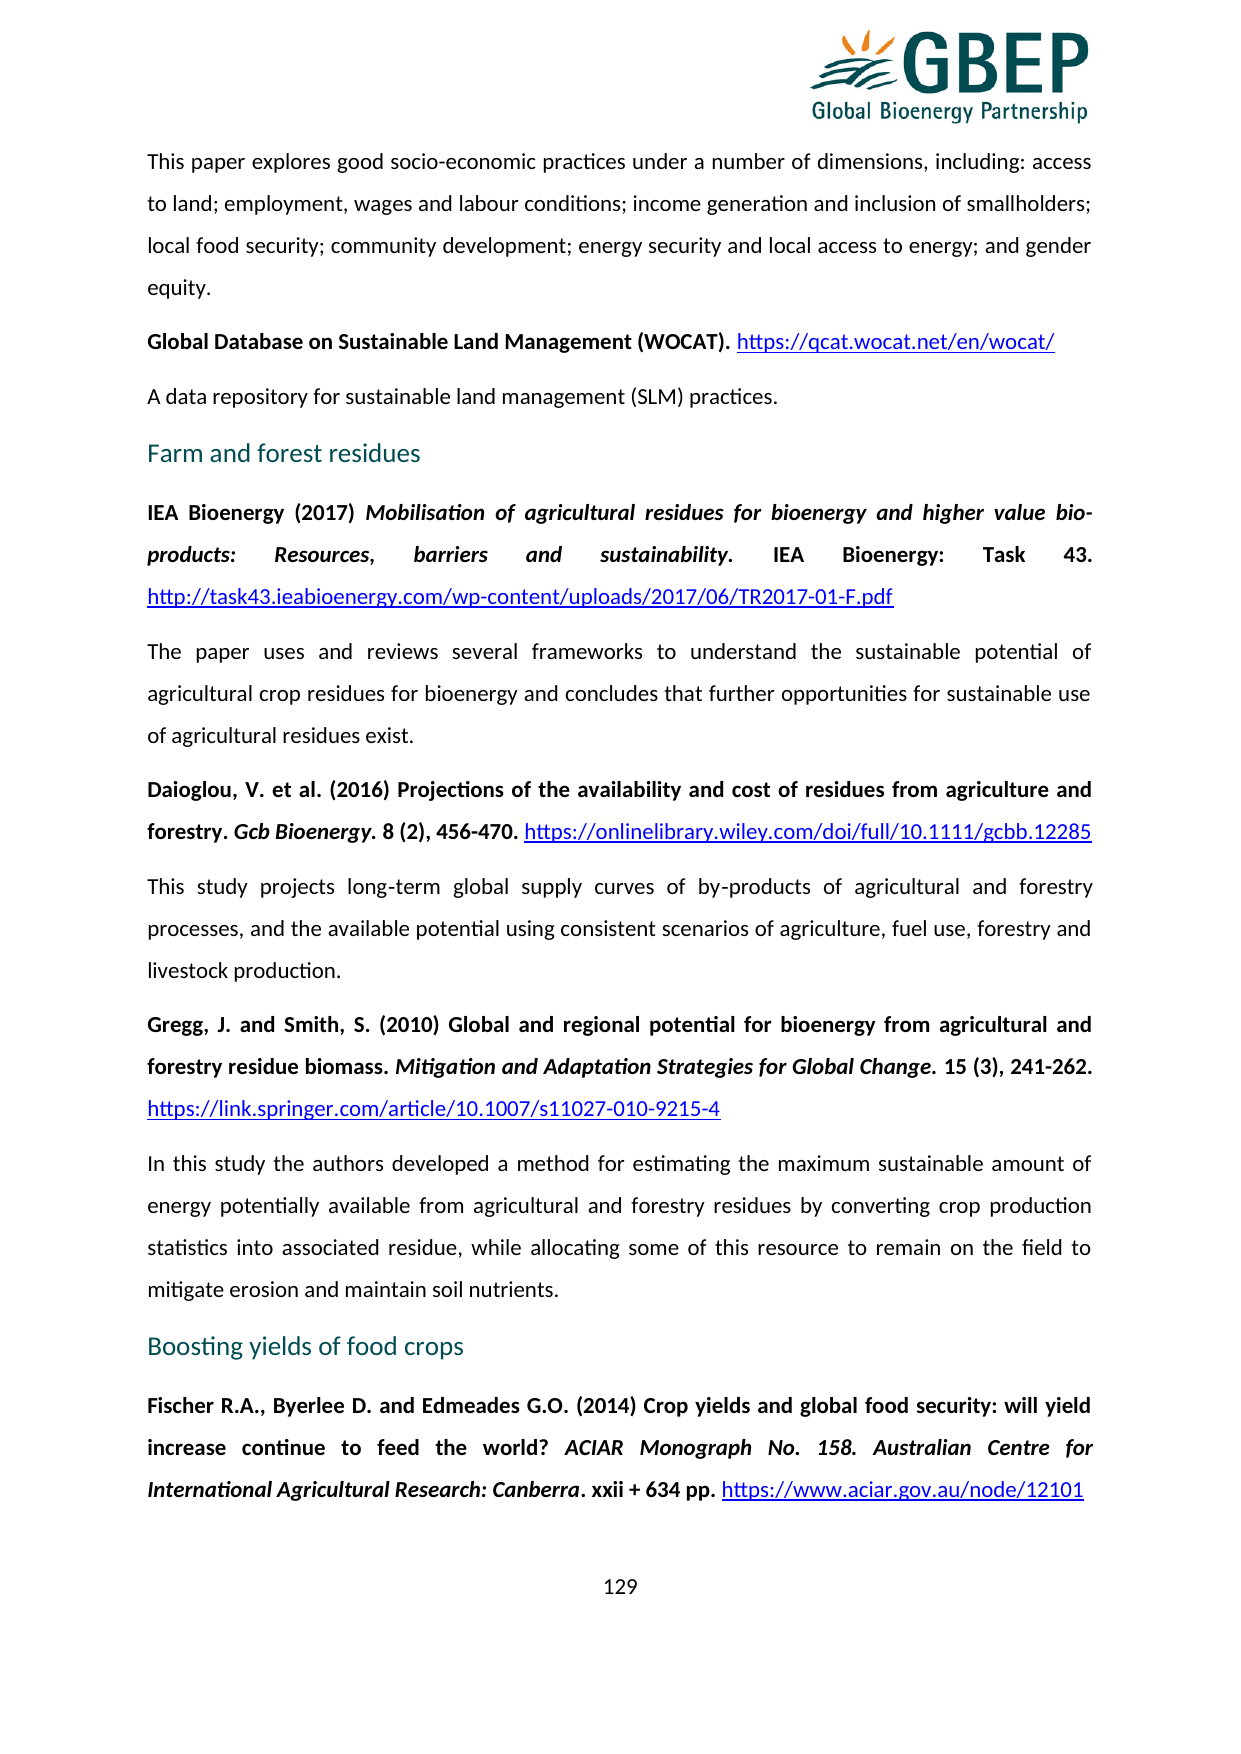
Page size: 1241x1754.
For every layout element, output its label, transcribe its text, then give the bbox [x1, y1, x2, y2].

text In this study the authors developed a method for estimating the maximum sustainable amount of energy potentially available from agricultural and forestry residues by converting crop production statistics into associated residue, while allocating some of this resource to remain on the field to mitigate erosion and maintain soil nutrients. [147, 1149, 1093, 1303]
text This study projects long‐term global supply curves of by‐products of agricultural and forestry processes, and the available potential using consistent scenarios of agriculture, fuel use, forestry and livestock production. [147, 872, 1093, 984]
text IEA Bioenergy (2017) Mobilisation of agricultural residues for bioenergy and higher value bio-products: Resources, barriers and sustainability. IEA Bioenergy: Task 43. http://task43.ieabioenergy.com/wp-content/uploads/2017/06/TR2017-01-F.pdf [147, 498, 1093, 610]
text Gregg, J. and Smith, S. (2010) Global and regional potential for bioenergy from agricultural and forestry residue biomass. Mitigation and Adaptation Strategies for Global Change. 15 (3), 241-262. https://link.springer.com/article/10.1007/s11027-010-9215-4 [147, 1011, 1093, 1122]
text Global Database on Sustainable Land Management (WOCAT). https://qcat.wocat.net/en/wocat/ [147, 327, 1093, 355]
subtitle Boosting yields of food crops [147, 1329, 1093, 1362]
text Fischer R.A., Byerlee D. and Edmeades G.O. (2014) Crop yields and global food security: will yield increase continue to feed the world? ACIAR Monograph No. 158. Australian Centre for International Agricultural Research: Canberra. xxii + 634 pp. https://www.aciar.gov.au/node/12101 [147, 1391, 1093, 1503]
text The paper uses and reviews several frameworks to understand the sustainable potential of agricultural crop residues for bioenergy and concludes that further opportunities for sustainable use of agricultural residues exist. [147, 637, 1093, 749]
text A data repository for sustainable land management (SLM) practices. [147, 382, 1093, 410]
subtitle Farm and forest residues [147, 436, 1093, 469]
picture [805, 20, 1096, 140]
text This paper explores good socio-economic practices under a number of dimensions, including: access to land; employment, wages and labour conditions; income generation and inclusion of smallholders; local food security; community development; energy security and local access to energy; and gender equity. [147, 147, 1093, 301]
text Daioglou, V. et al. (2016) Projections of the availability and cost of residues from agriculture and forestry. Gcb Bioenergy. 8 (2), 456-470. https://onlinelibrary.wiley.com/doi/full/10.1111/gcbb.12285 [147, 775, 1093, 845]
